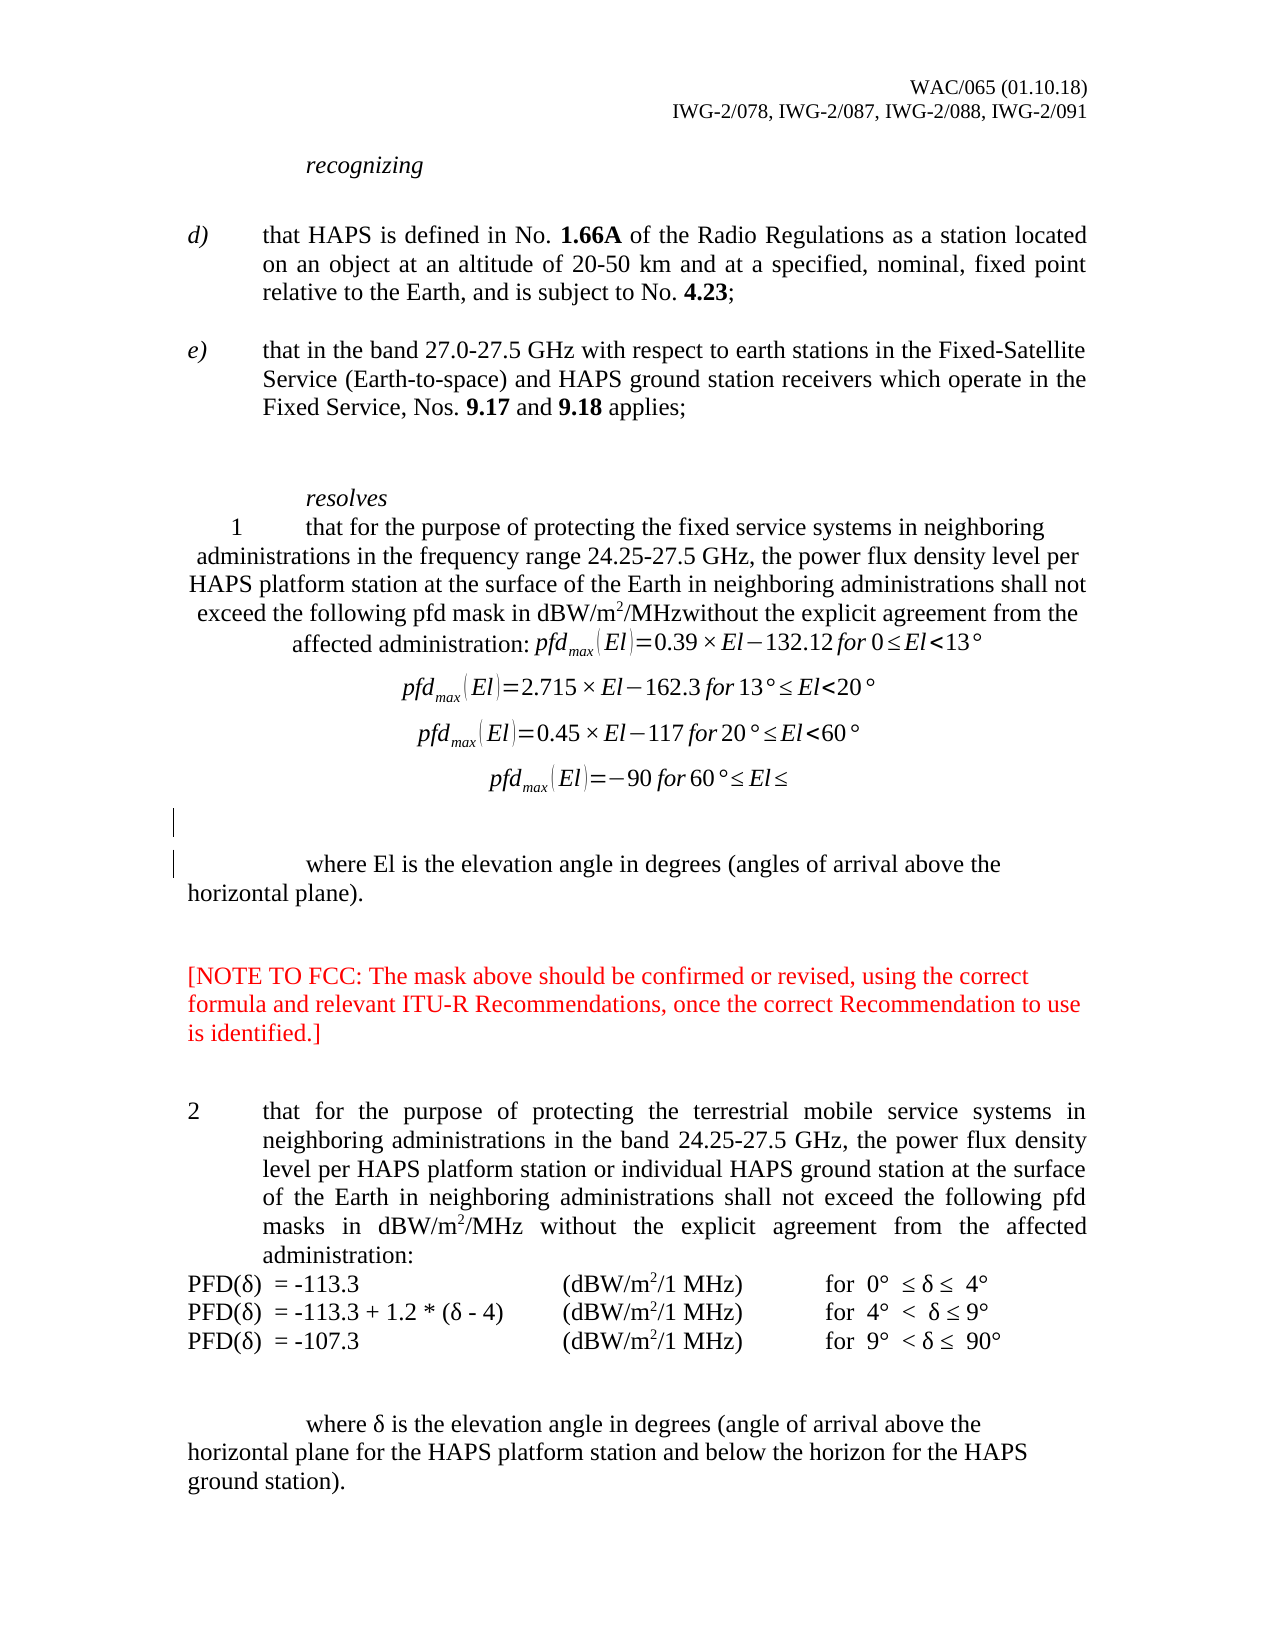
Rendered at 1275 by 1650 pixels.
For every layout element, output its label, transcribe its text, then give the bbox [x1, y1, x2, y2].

text 1 that for the purpose of protecting the fixed service systems in neighboring administrations in the frequency range 24.25-27.5 GHz, the power flux density level per HAPS platform station at the surface of the Earth in neighboring administrations shall not exceed the following pfd mask in dBW/m2/MHzwithout the explicit agreement from the affected administration: [187, 512, 1087, 660]
text where δ is the elevation angle in degrees (angle of arrival above the horizontal plane for the HAPS platform station and below the horizon for the HAPS ground station). [187, 1409, 1087, 1495]
text recognizing [187, 150, 1087, 179]
text PFD(δ) = -113.3 + 1.2 * (δ - 4) (dBW/m2/1 MHz) for 4° < δ ≤ 9° [187, 1297, 1087, 1326]
text 2 that for the purpose of protecting the terrestrial mobile service systems in neighboring administrations in the band 24.25-27.5 GHz, the power flux density level per HAPS platform station or individual HAPS ground station at the surface of the Earth in neighboring administrations shall not exceed the following pfd masks in dBW/m2/MHz without the explicit agreement from the affected administration: [187, 1096, 1087, 1269]
text PFD(δ) = -113.3 (dBW/m2/1 MHz) for 0° ≤ δ ≤ 4° [187, 1269, 1087, 1297]
list that in the band 27.0-27.5 GHz with respect to earth stations in the Fixed-Satellite Service (Earth-to-space) and HAPS ground station receivers which operate in the Fixed Service, Nos. 9.17 and 9.18 applies; [187, 335, 1087, 421]
text where El is the elevation angle in degrees (angles of arrival above the horizontal plane). [187, 849, 1087, 907]
text resolves [306, 483, 1087, 512]
text PFD(δ) = -107.3 (dBW/m2/1 MHz) for 9° < δ ≤ 90° [187, 1326, 1087, 1355]
text [NOTE TO FCC: The mask above should be confirmed or revised, using the correct formula and relevant ITU-R Recommendations, once the correct Recommendation to use is identified.] [187, 961, 1087, 1047]
list that HAPS is defined in No. 1.66A of the Radio Regulations as a station located on an object at an altitude of 20-50 km and at a specified, nominal, fixed point relative to the Earth, and is subject to No. 4.23; [187, 220, 1087, 306]
